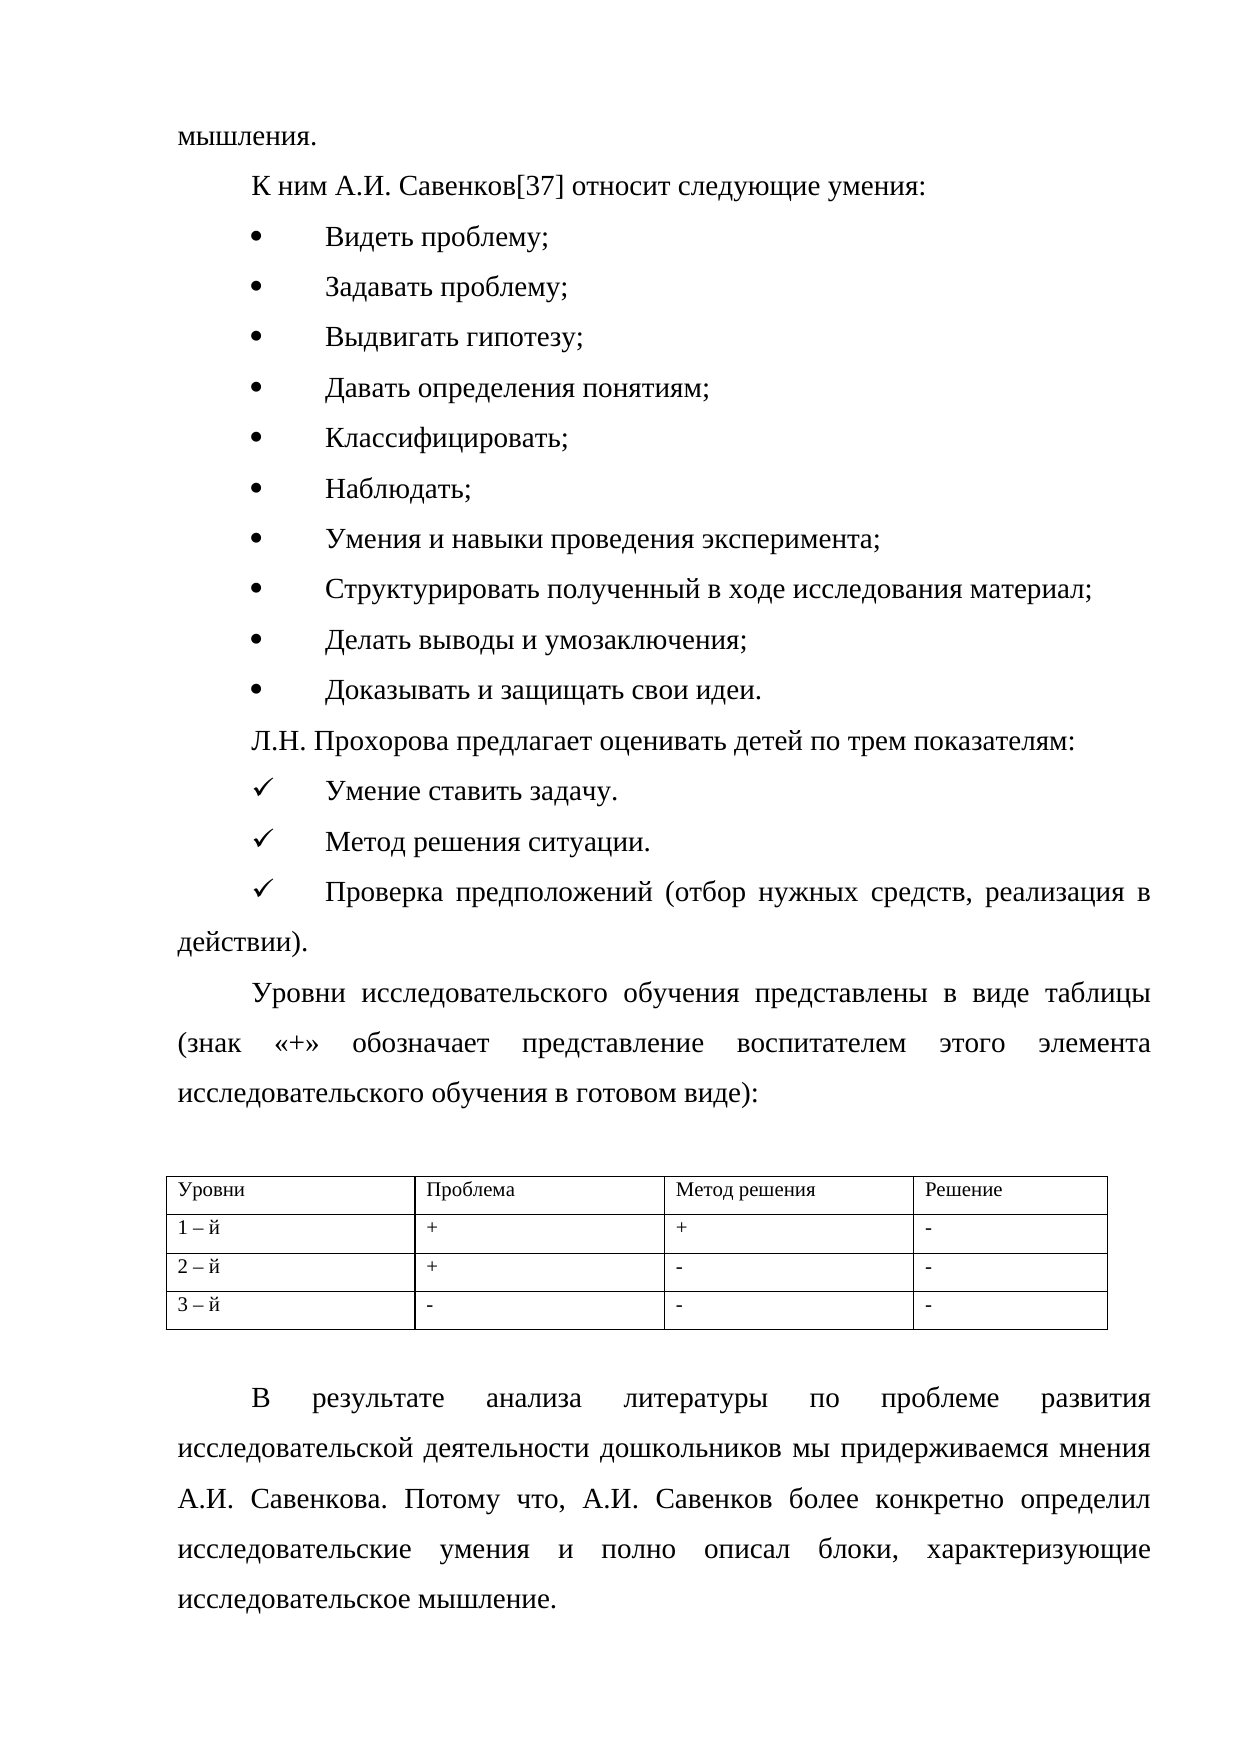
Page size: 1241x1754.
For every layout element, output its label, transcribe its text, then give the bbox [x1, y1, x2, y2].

text В результате анализа литературы по проблеме развития исследовательской деятельности дошкольников мы придерживаемся мнения А.И. Савенкова. Потому что, А.И. Савенков более конкретно определил исследовательские умения и полно описал блоки, характеризующие исследовательское мышление. [177, 1380, 1152, 1615]
list Классифицировать; [177, 420, 1152, 454]
table_header Решение [914, 1177, 1107, 1214]
text Уровни исследовательского обучения представлены в виде таблицы (знак «+» обозначает представление воспитателем этого элемента исследовательского обучения в готовом виде): [177, 975, 1152, 1109]
list Проверка предположений (отбор нужных средств, реализация в действии). [177, 874, 1152, 958]
list Умения и навыки проведения эксперимента; [177, 521, 1152, 555]
table_header Метод решения [665, 1177, 913, 1214]
list Задавать проблему; [177, 269, 1152, 303]
table_cell + [665, 1215, 913, 1252]
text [177, 118, 1152, 152]
table_cell - [665, 1292, 913, 1329]
table_cell - [665, 1254, 913, 1291]
list Метод решения ситуации. [177, 824, 1152, 857]
table_cell - [914, 1215, 1107, 1252]
table_cell - [914, 1292, 1107, 1329]
list Делать выводы и умозаключения; [177, 622, 1152, 656]
table_cell 1 – й [167, 1215, 414, 1252]
list Давать определения понятиям; [177, 370, 1152, 404]
text К ним А.И. Савенков[37] относит следующие умения: [177, 168, 1152, 202]
table_cell 3 – й [167, 1292, 414, 1329]
list Видеть проблему; [177, 219, 1152, 252]
table_cell - [416, 1292, 664, 1329]
text Л.Н. Прохорова предлагает оценивать детей по трем показателям: [177, 723, 1152, 756]
table_cell - [914, 1254, 1107, 1291]
list Структурировать полученный в ходе исследования материал; [177, 572, 1152, 605]
table_header Проблема [416, 1177, 664, 1214]
list Наблюдать; [177, 471, 1152, 504]
list Выдвигать гипотезу; [177, 319, 1152, 353]
table_header Уровни [167, 1177, 414, 1214]
table_cell + [416, 1215, 664, 1252]
list Доказывать и защищать свои идеи. [177, 672, 1152, 706]
list Умение ставить задачу. [177, 773, 1152, 807]
table_cell 2 – й [167, 1254, 414, 1291]
table_cell + [416, 1254, 664, 1291]
